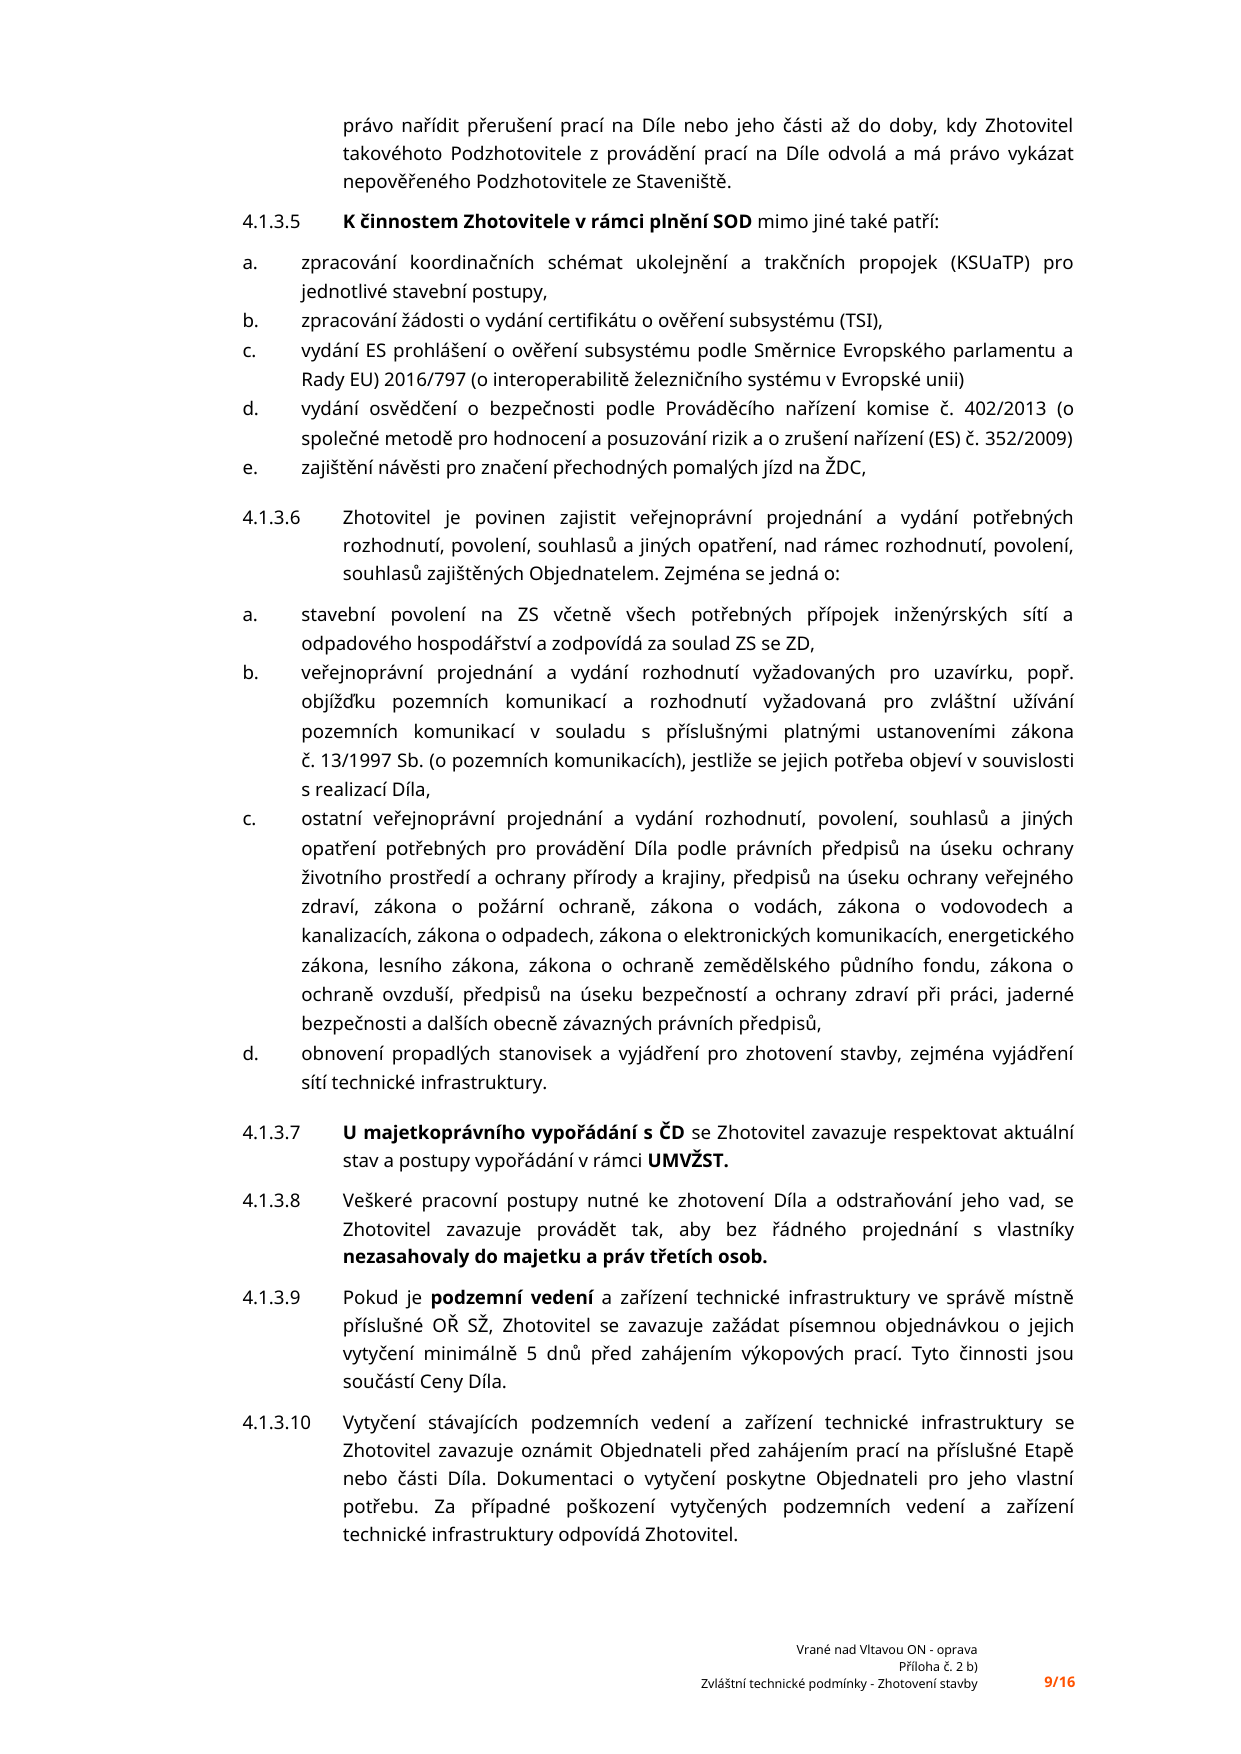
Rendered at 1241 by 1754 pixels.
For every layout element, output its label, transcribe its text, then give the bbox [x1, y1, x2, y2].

text Vytyčení stávajících podzemních vedení a zařízení technické infrastruktury se Zhotovitel zavazuje oznámit Objednateli před zahájením prací na příslušné Etapě nebo části Díla. Dokumentaci o vytyčení poskytne Objednateli pro jeho vlastní potřebu. Za případné poškození vytyčených podzemních vedení a zařízení technické infrastruktury odpovídá Zhotovitel. [242, 1409, 1075, 1547]
list stavební povolení na ZS včetně všech potřebných přípojek inženýrských sítí a odpadového hospodářství a zodpovídá za soulad ZS se ZD, [242, 601, 1075, 656]
list zpracování koordinačních schémat ukolejnění a trakčních propojek (KSUaTP) pro jednotlivé stavební postupy, [242, 249, 1075, 304]
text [242, 112, 1075, 194]
text Pokud je podzemní vedení a zařízení technické infrastruktury ve správě místně příslušné OŘ SŽ, Zhotovitel se zavazuje zažádat písemnou objednávkou o jejich vytyčení minimálně 5 dnů před zahájením výkopových prací. Tyto činnosti jsou součástí Ceny Díla. [242, 1284, 1075, 1394]
text Veškeré pracovní postupy nutné ke zhotovení Díla a odstraňování jeho vad, se Zhotovitel zavazuje provádět tak, aby bez řádného projednání s vlastníky nezasahovaly do majetku a práv třetích osob. [242, 1188, 1075, 1269]
text K činnostem Zhotovitele v rámci plnění SOD mimo jiné také patří: [242, 209, 1075, 234]
list veřejnoprávní projednání a vydání rozhodnutí vyžadovaných pro uzavírku, popř. objížďku pozemních komunikací a rozhodnutí vyžadovaná pro zvláštní užívání pozemních komunikací v souladu s příslušnými platnými ustanoveními zákona č. 13/1997 Sb. (o pozemních komunikacích), jestliže se jejich potřeba objeví v souvislosti s realizací Díla, [242, 659, 1075, 802]
list vydání osvědčení o bezpečnosti podle Prováděcího nařízení komise č. 402/2013 (o společné metodě pro hodnocení a posuzování rizik a o zrušení nařízení (ES) č. 352/2009) [242, 396, 1075, 450]
list ostatní veřejnoprávní projednání a vydání rozhodnutí, povolení, souhlasů a jiných opatření potřebných pro provádění Díla podle právních předpisů na úseku ochrany životního prostředí a ochrany přírody a krajiny, předpisů na úseku ochrany veřejného zdraví, zákona o požární ochraně, zákona o vodách, zákona o vodovodech a kanalizacích, zákona o odpadech, zákona o elektronických komunikacích, energetického zákona, lesního zákona, zákona o ochraně zemědělského půdního fondu, zákona o ochraně ovzduší, předpisů na úseku bezpečností a ochrany zdraví při práci, jaderné bezpečnosti a dalších obecně závazných právních předpisů, [242, 806, 1075, 1036]
text U majetkoprávního vypořádání s ČD se Zhotovitel zavazuje respektovat aktuální stav a postupy vypořádání v rámci UMVŽST. [242, 1119, 1075, 1173]
list zpracování žádosti o vydání certifikátu o ověření subsystému (TSI), [242, 308, 1075, 333]
list zajištění návěsti pro značení přechodných pomalých jízd na ŽDC, [242, 454, 1075, 480]
list vydání ES prohlášení o ověření subsystému podle Směrnice Evropského parlamentu a Rady EU) 2016/797 (o interoperabilitě železničního systému v Evropské unii) [242, 337, 1075, 392]
list obnovení propadlých stanovisek a vyjádření pro zhotovení stavby, zejména vyjádření sítí technické infrastruktury. [242, 1040, 1075, 1095]
text Zhotovitel je povinen zajistit veřejnoprávní projednání a vydání potřebných rozhodnutí, povolení, souhlasů a jiných opatření, nad rámec rozhodnutí, povolení, souhlasů zajištěných Objednatelem. Zejména se jedná o: [242, 504, 1075, 586]
